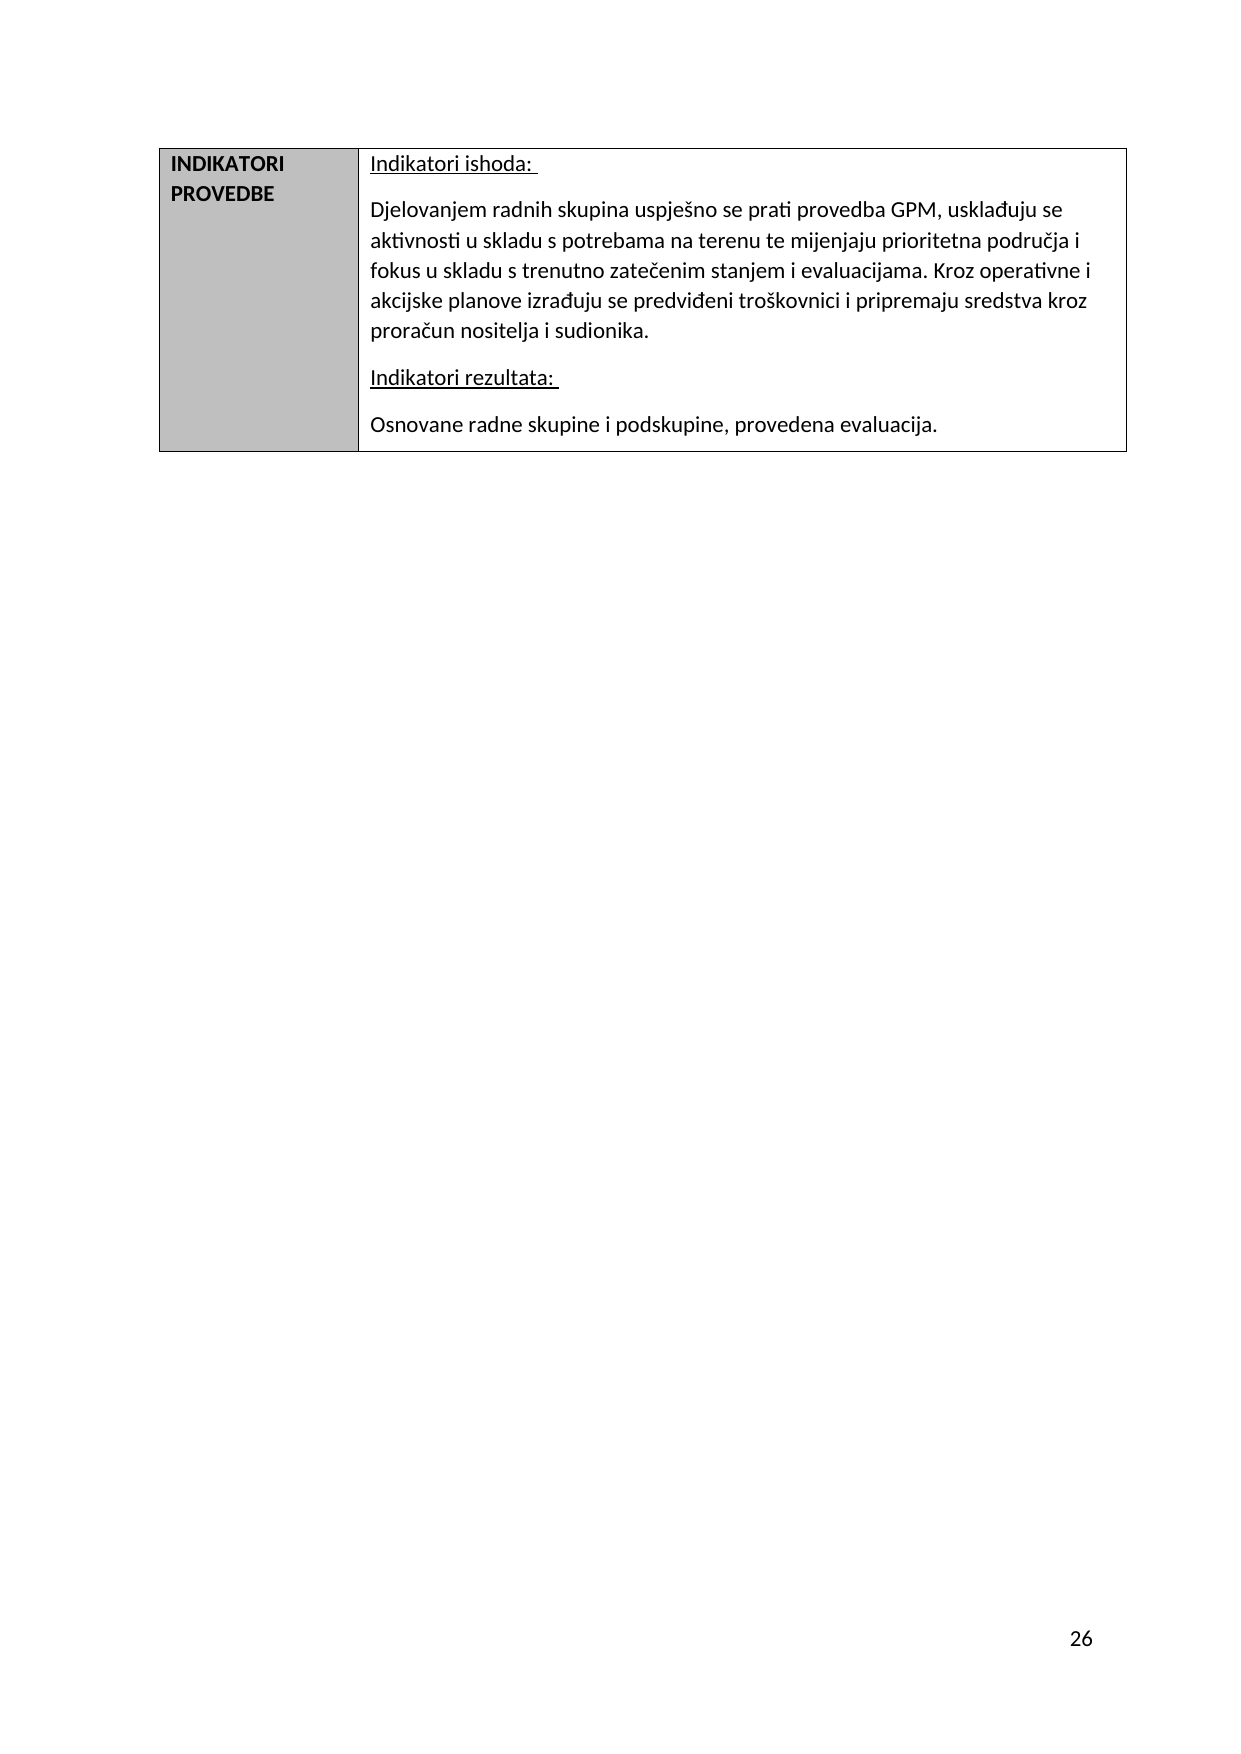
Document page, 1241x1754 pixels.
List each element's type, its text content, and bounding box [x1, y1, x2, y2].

table_cell Indikatori ishoda: Djelovanjem radnih skupina uspješno se prati provedba GPM, usklađuju se aktivnosti u skladu s potrebama na terenu te mijenjaju prioritetna područja i fokus u skladu s trenutno zatečenim stanjem i evaluacijama. Kroz operativne i akcijske planove izrađuju se predviđeni troškovnici i pripremaju sredstva kroz proračun nositelja i sudionika. Indikatori rezultata: Osnovane radne skupine i podskupine, provedena evaluacija. [359, 149, 1126, 451]
table_cell INDIKATORI PROVEDBE [160, 149, 358, 451]
